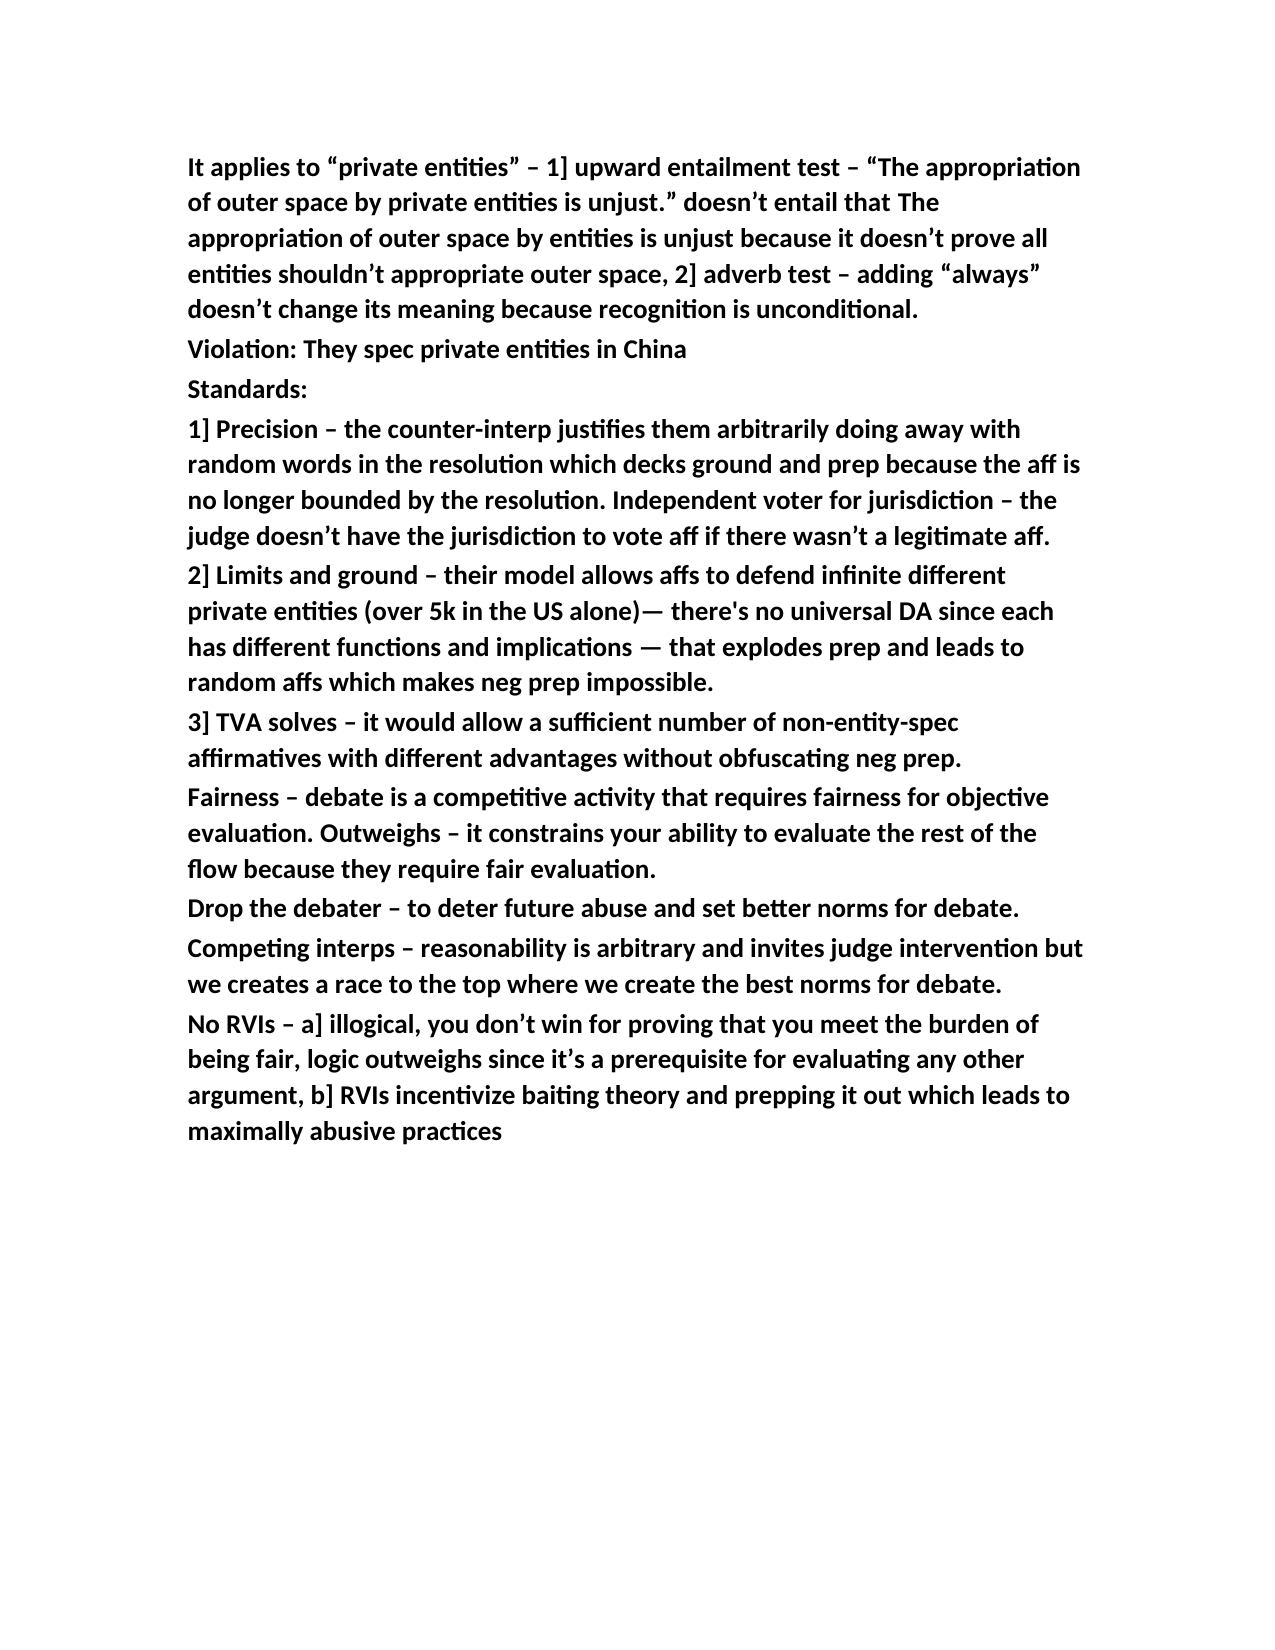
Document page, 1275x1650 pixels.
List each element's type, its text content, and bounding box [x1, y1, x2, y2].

subtitle Competing interps – reasonability is arbitrary and invites judge intervention but we creates a race to the top where we create the best norms for debate. [187, 931, 1087, 1000]
subtitle Standards: [187, 372, 1087, 405]
subtitle 3] TVA solves – it would allow a sufficient number of non-entity-spec affirmatives with different advantages without obfuscating neg prep. [187, 705, 1087, 774]
subtitle Violation: They spec private entities in China [187, 332, 1087, 365]
subtitle It applies to “private entities” – 1] upward entailment test – “The appropriation of outer space by private entities is unjust.” doesn’t entail that The appropriation of outer space by entities is unjust because it doesn’t prove all entities shouldn’t appropriate outer space, 2] adverb test – adding “always” doesn’t change its meaning because recognition is unconditional. [187, 150, 1087, 326]
subtitle Drop the debater – to deter future abuse and set better norms for debate. [187, 892, 1087, 925]
subtitle 2] Limits and ground – their model allows affs to defend infinite different private entities (over 5k in the US alone)— there's no universal DA since each has different functions and implications — that explodes prep and leads to random affs which makes neg prep impossible. [187, 558, 1087, 698]
subtitle 1] Precision – the counter-interp justifies them arbitrarily doing away with random words in the resolution which decks ground and prep because the aff is no longer bounded by the resolution. Independent voter for jurisdiction – the judge doesn’t have the jurisdiction to vote aff if there wasn’t a legitimate aff. [187, 412, 1087, 552]
subtitle Fairness – debate is a competitive activity that requires fairness for objective evaluation. Outweighs – it constrains your ability to evaluate the rest of the flow because they require fair evaluation. [187, 781, 1087, 885]
subtitle No RVIs – a] illogical, you don’t win for proving that you meet the burden of being fair, logic outweighs since it’s a prerequisite for evaluating any other argument, b] RVIs incentivize baiting theory and prepping it out which leads to maximally abusive practices [187, 1007, 1087, 1147]
